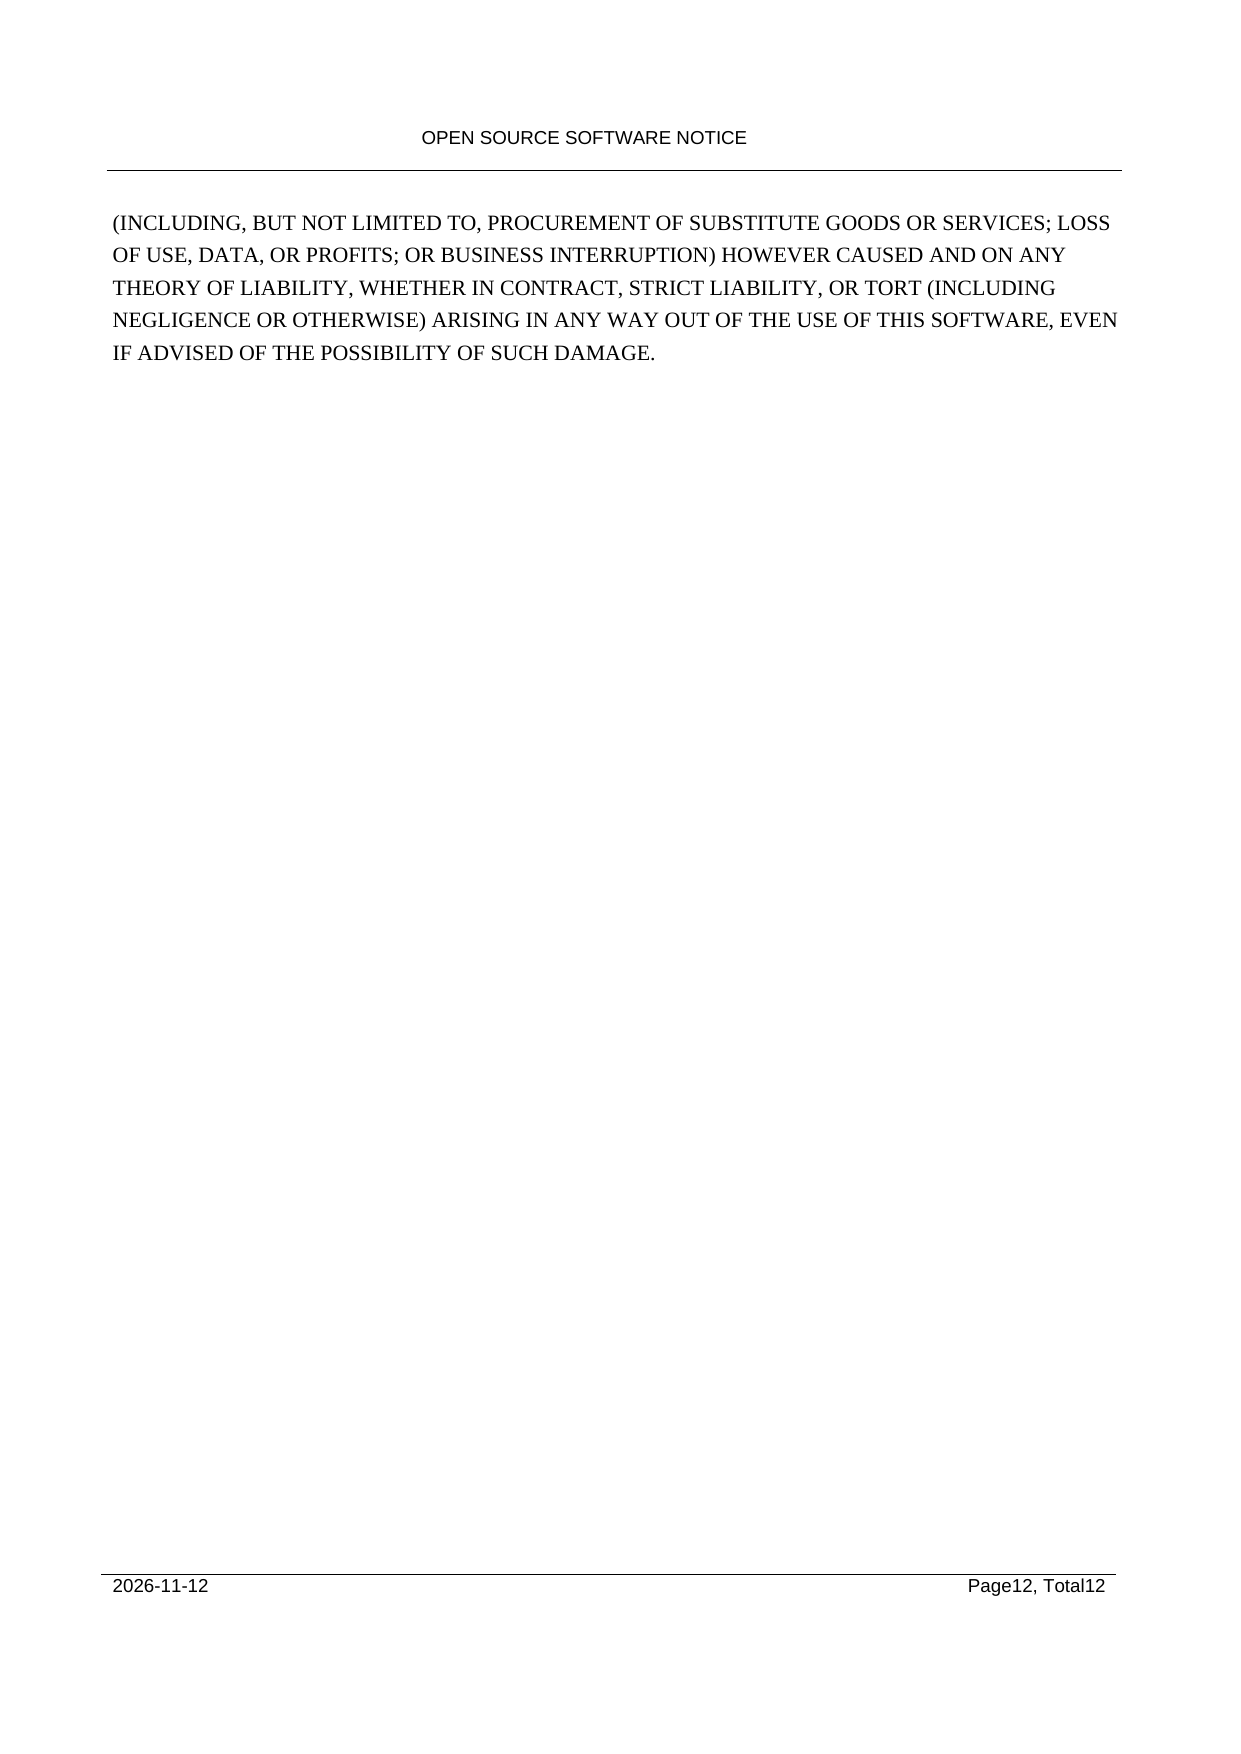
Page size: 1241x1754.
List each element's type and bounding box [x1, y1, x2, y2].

text [112, 206, 1128, 369]
